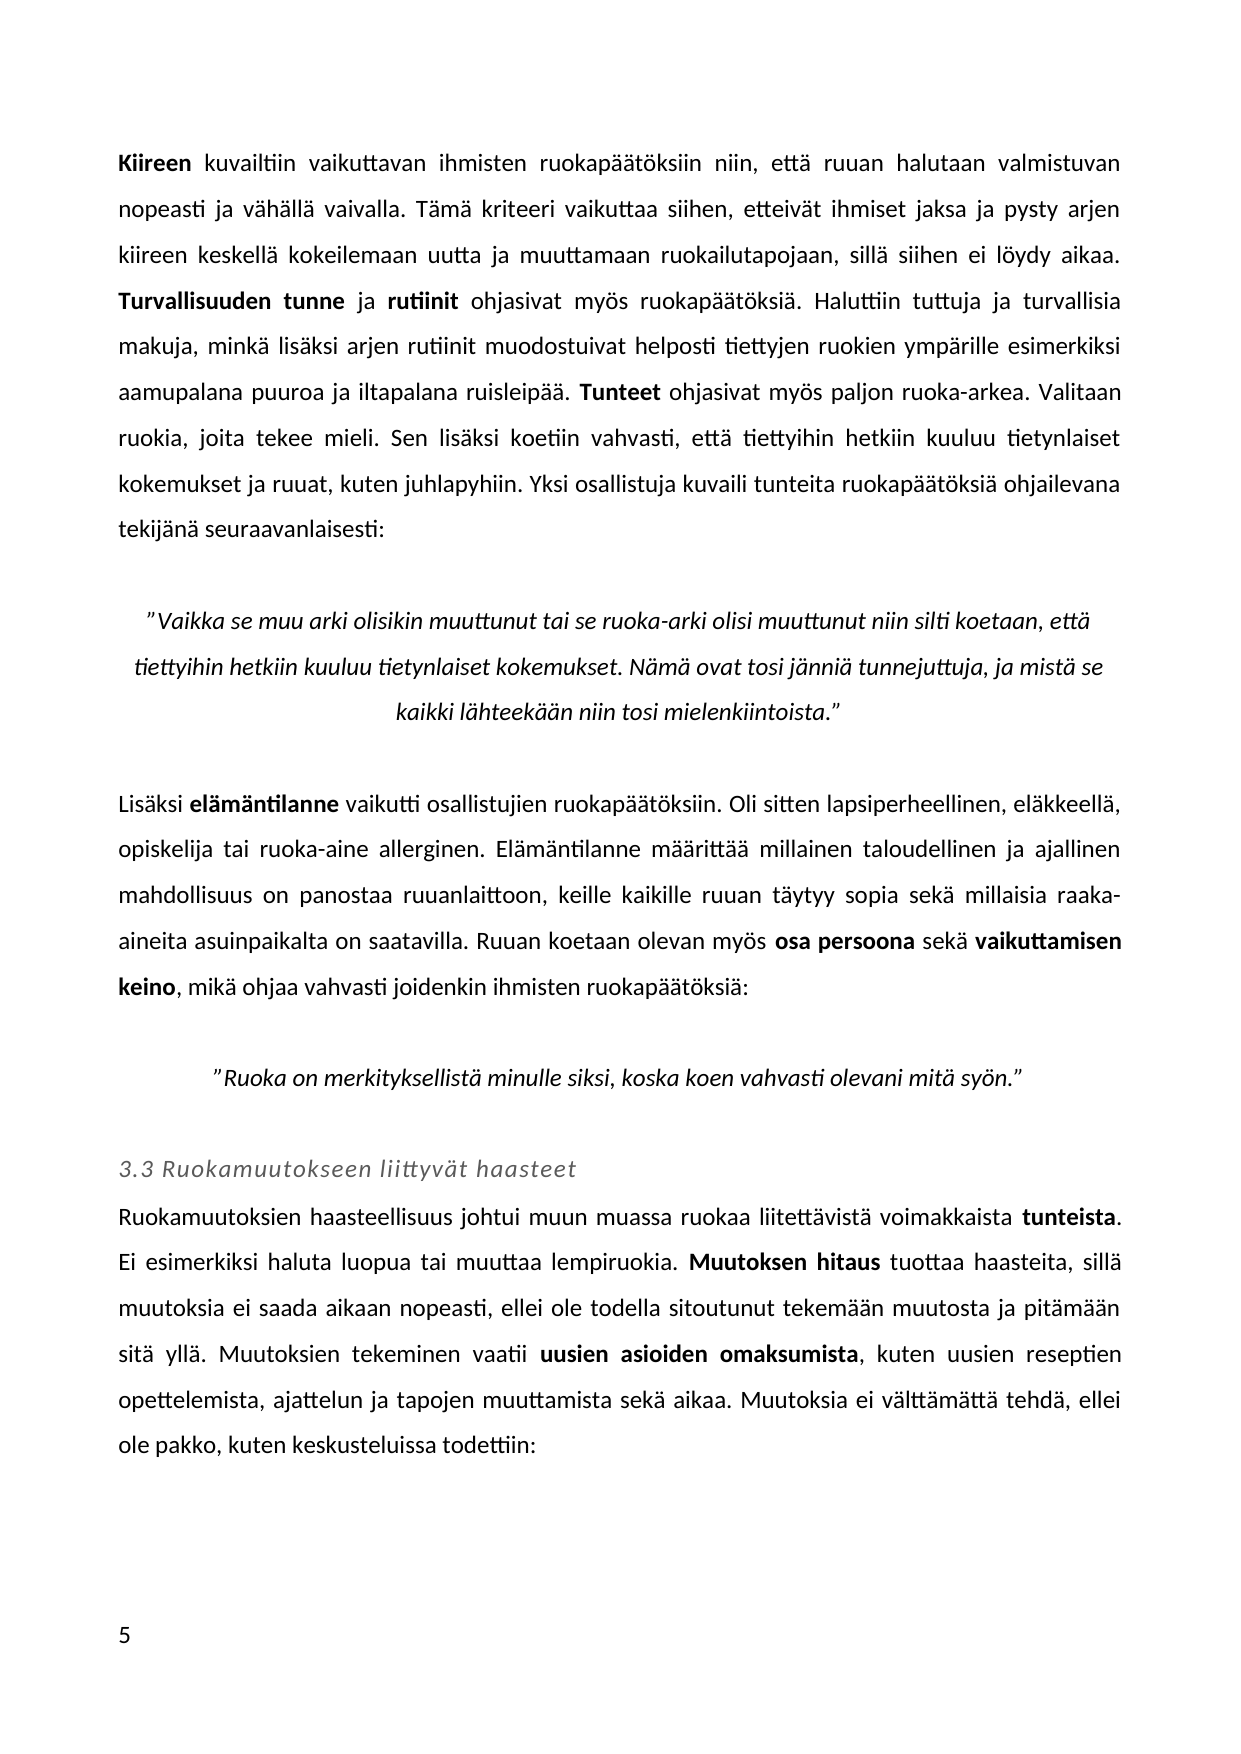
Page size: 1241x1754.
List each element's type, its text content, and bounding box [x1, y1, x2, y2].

text ”Ruoka on merkityksellistä minulle siksi, koska koen vahvasti olevani mitä syön.” [118, 1062, 1122, 1093]
text 3.3 Ruokamuutokseen liittyvät haasteet [118, 1154, 1122, 1184]
text Lisäksi elämäntilanne vaikutti osallistujien ruokapäätöksiin. Oli sitten lapsiperheellinen, eläkkeellä, opiskelija tai ruoka-aine allerginen. Elämäntilanne määrittää millainen taloudellinen ja ajallinen mahdollisuus on panostaa ruuanlaittoon, keille kaikille ruuan täytyy sopia sekä millaisia raaka-aineita asuinpaikalta on saatavilla. Ruuan koetaan olevan myös osa persoona sekä vaikuttamisen keino, mikä ohjaa vahvasti joidenkin ihmisten ruokapäätöksiä: [118, 788, 1122, 1001]
text Ruokamuutoksien haasteellisuus johtui muun muassa ruokaa liitettävistä voimakkaista tunteista. Ei esimerkiksi haluta luopua tai muuttaa lempiruokia. Muutoksen hitaus tuottaa haasteita, sillä muutoksia ei saada aikaan nopeasti, ellei ole todella sitoutunut tekemään muutosta ja pitämään sitä yllä. Muutoksien tekeminen vaatii uusien asioiden omaksumista, kuten uusien reseptien opettelemista, ajattelun ja tapojen muuttamista sekä aikaa. Muutoksia ei välttämättä tehdä, ellei ole pakko, kuten keskusteluissa todettiin: [118, 1201, 1122, 1460]
text ”Vaikka se muu arki olisikin muuttunut tai se ruoka-arki olisi muuttunut niin silti koetaan, että tiettyihin hetkiin kuuluu tietynlaiset kokemukset. Nämä ovat tosi jänniä tunnejuttuja, ja mistä se kaikki lähteekään niin tosi mielenkiintoista.” [118, 605, 1122, 727]
text Kiireen kuvailtiin vaikuttavan ihmisten ruokapäätöksiin niin, että ruuan halutaan valmistuvan nopeasti ja vähällä vaivalla. Tämä kriteeri vaikuttaa siihen, etteivät ihmiset jaksa ja pysty arjen kiireen keskellä kokeilemaan uutta ja muuttamaan ruokailutapojaan, sillä siihen ei löydy aikaa. Turvallisuuden tunne ja rutiinit ohjasivat myös ruokapäätöksiä. Haluttiin tuttuja ja turvallisia makuja, minkä lisäksi arjen rutiinit muodostuivat helposti tiettyjen ruokien ympärille esimerkiksi aamupalana puuroa ja iltapalana ruisleipää. Tunteet ohjasivat myös paljon ruoka-arkea. Valitaan ruokia, joita tekee mieli. Sen lisäksi koetiin vahvasti, että tiettyihin hetkiin kuuluu tietynlaiset kokemukset ja ruuat, kuten juhlapyhiin. Yksi osallistuja kuvaili tunteita ruokapäätöksiä ohjailevana tekijänä seuraavanlaisesti: [118, 148, 1122, 544]
